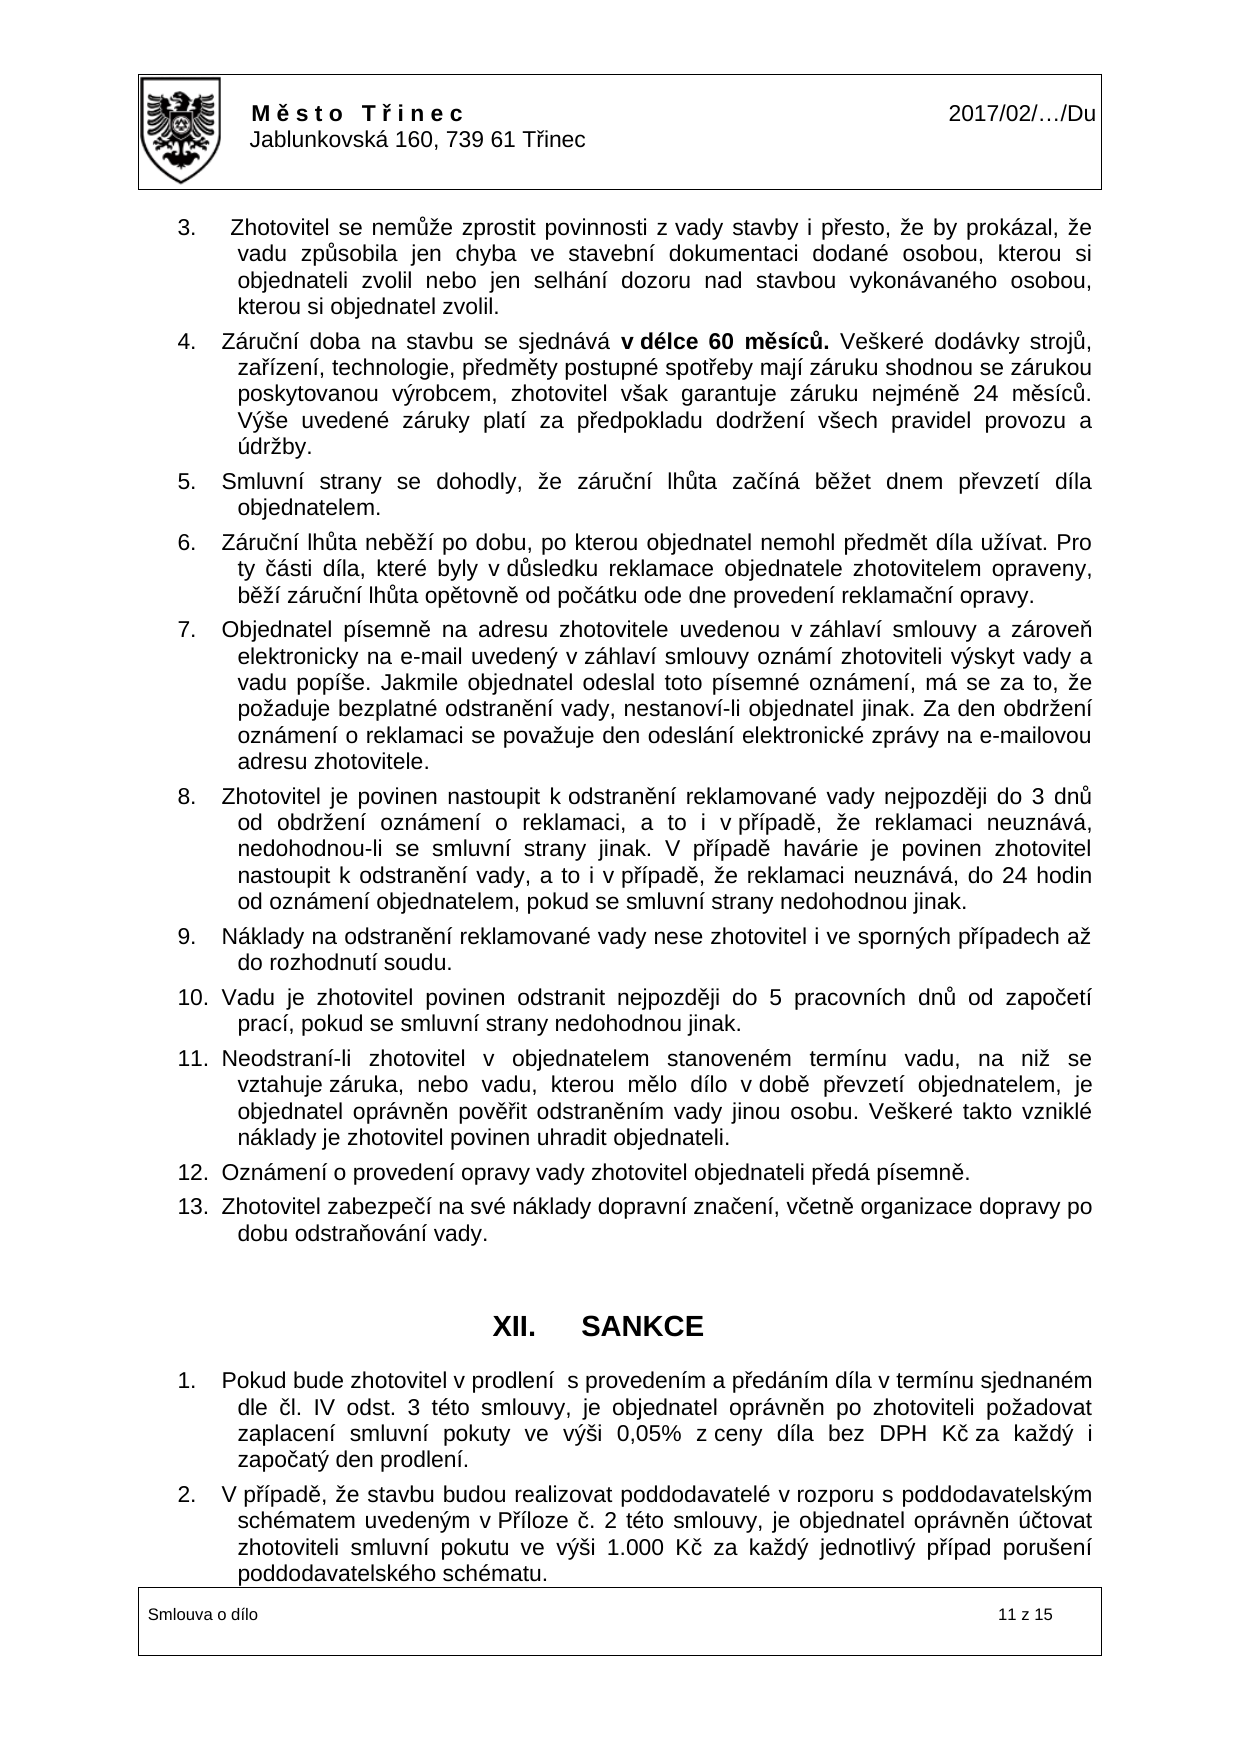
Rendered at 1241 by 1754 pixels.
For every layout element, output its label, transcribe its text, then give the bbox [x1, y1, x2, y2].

subtitle 6. Záruční lhůta neběží po dobu, po kterou objednatel nemohl předmět díla užívat. Pro ty části díla, které byly v důsledku reklamace objednatele zhotovitelem opraveny, běží záruční lhůta opětovně od počátku ode dne provedení reklamační opravy. [177, 529, 1093, 608]
subtitle 5. Smluvní strany se dohodly, že záruční lhůta začíná běžet dnem převzetí díla objednatelem. [177, 468, 1093, 521]
subtitle 12. Oznámení o provedení opravy vady zhotovitel objednateli předá písemně. [177, 1159, 1093, 1185]
subtitle 10. Vadu je zhotovitel povinen odstranit nejpozději do 5 pracovních dnů od započetí prací, pokud se smluvní strany nedohodnou jinak. [177, 984, 1093, 1037]
subtitle 4. Záruční doba na stavbu se sjednává v délce 60 měsíců. Veškeré dodávky strojů, zařízení, technologie, předměty postupné spotřeby mají záruku shodnou se zárukou poskytovanou výrobcem, zhotovitel však garantuje záruku nejméně 24 měsíců. Výše uvedené záruky platí za předpokladu dodržení všech pravidel provozu a údržby. [177, 328, 1093, 459]
subtitle 9. Náklady na odstranění reklamované vady nese zhotovitel i ve sporných případech až do rozhodnutí soudu. [177, 923, 1093, 976]
subtitle 7. Objednatel písemně na adresu zhotovitele uvedenou v záhlaví smlouvy a zároveň elektronicky na e-mail uvedený v záhlaví smlouvy oznámí zhotoviteli výskyt vady a vadu popíše. Jakmile objednatel odeslal toto písemné oznámení, má se za to, že požaduje bezplatné odstranění vady, nestanoví-li objednatel jinak. Za den obdržení oznámení o reklamaci se považuje den odeslání elektronické zprávy na e-mailovou adresu zhotovitele. [177, 616, 1093, 774]
subtitle 2. V případě, že stavbu budou realizovat poddodavatelé v rozporu s poddodavatelským schématem uvedeným v Příloze č. 2 této smlouvy, je objednatel oprávněn účtovat zhotoviteli smluvní pokutu ve výši 1.000 Kč za každý jednotlivý případ porušení poddodavatelského schématu. [177, 1481, 1093, 1586]
subtitle 13. Zhotovitel zabezpečí na své náklady dopravní značení, včetně organizace dopravy po dobu odstraňování vady. [177, 1193, 1093, 1246]
subtitle 1. Pokud bude zhotovitel v prodlení s provedením a předáním díla v termínu sjednaném dle čl. IV odst. 3 této smlouvy, je objednatel oprávněn po zhotoviteli požadovat zaplacení smluvní pokuty ve výši 0,05% z ceny díla bez DPH Kč za každý i započatý den prodlení. [177, 1367, 1093, 1472]
subtitle 3. Zhotovitel se nemůže zprostit povinnosti z vady stavby i přesto, že by prokázal, že vadu způsobila jen chyba ve stavební dokumentaci dodané osobou, kterou si objednateli zvolil nebo jen selhání dozoru nad stavbou vykonávaného osobou, kterou si objednatel zvolil. [177, 214, 1093, 319]
subtitle 11. Neodstraní-li zhotovitel v objednatelem stanoveném termínu vadu, na niž se vztahuje záruka, nebo vadu, kterou mělo dílo v době převzetí objednatelem, je objednatel oprávněn pověřit odstraněním vady jinou osobu. Veškeré takto vzniklé náklady je zhotovitel povinen uhradit objednateli. [177, 1045, 1093, 1150]
subtitle SANKCE [148, 1308, 1093, 1342]
subtitle 8. Zhotovitel je povinen nastoupit k odstranění reklamované vady nejpozději do 3 dnů od obdržení oznámení o reklamaci, a to i v případě, že reklamaci neuznává, nedohodnou-li se smluvní strany jinak. V případě havárie je povinen zhotovitel nastoupit k odstranění vady, a to i v případě, že reklamaci neuznává, do 24 hodin od oznámení objednatelem, pokud se smluvní strany nedohodnou jinak. [177, 783, 1093, 914]
